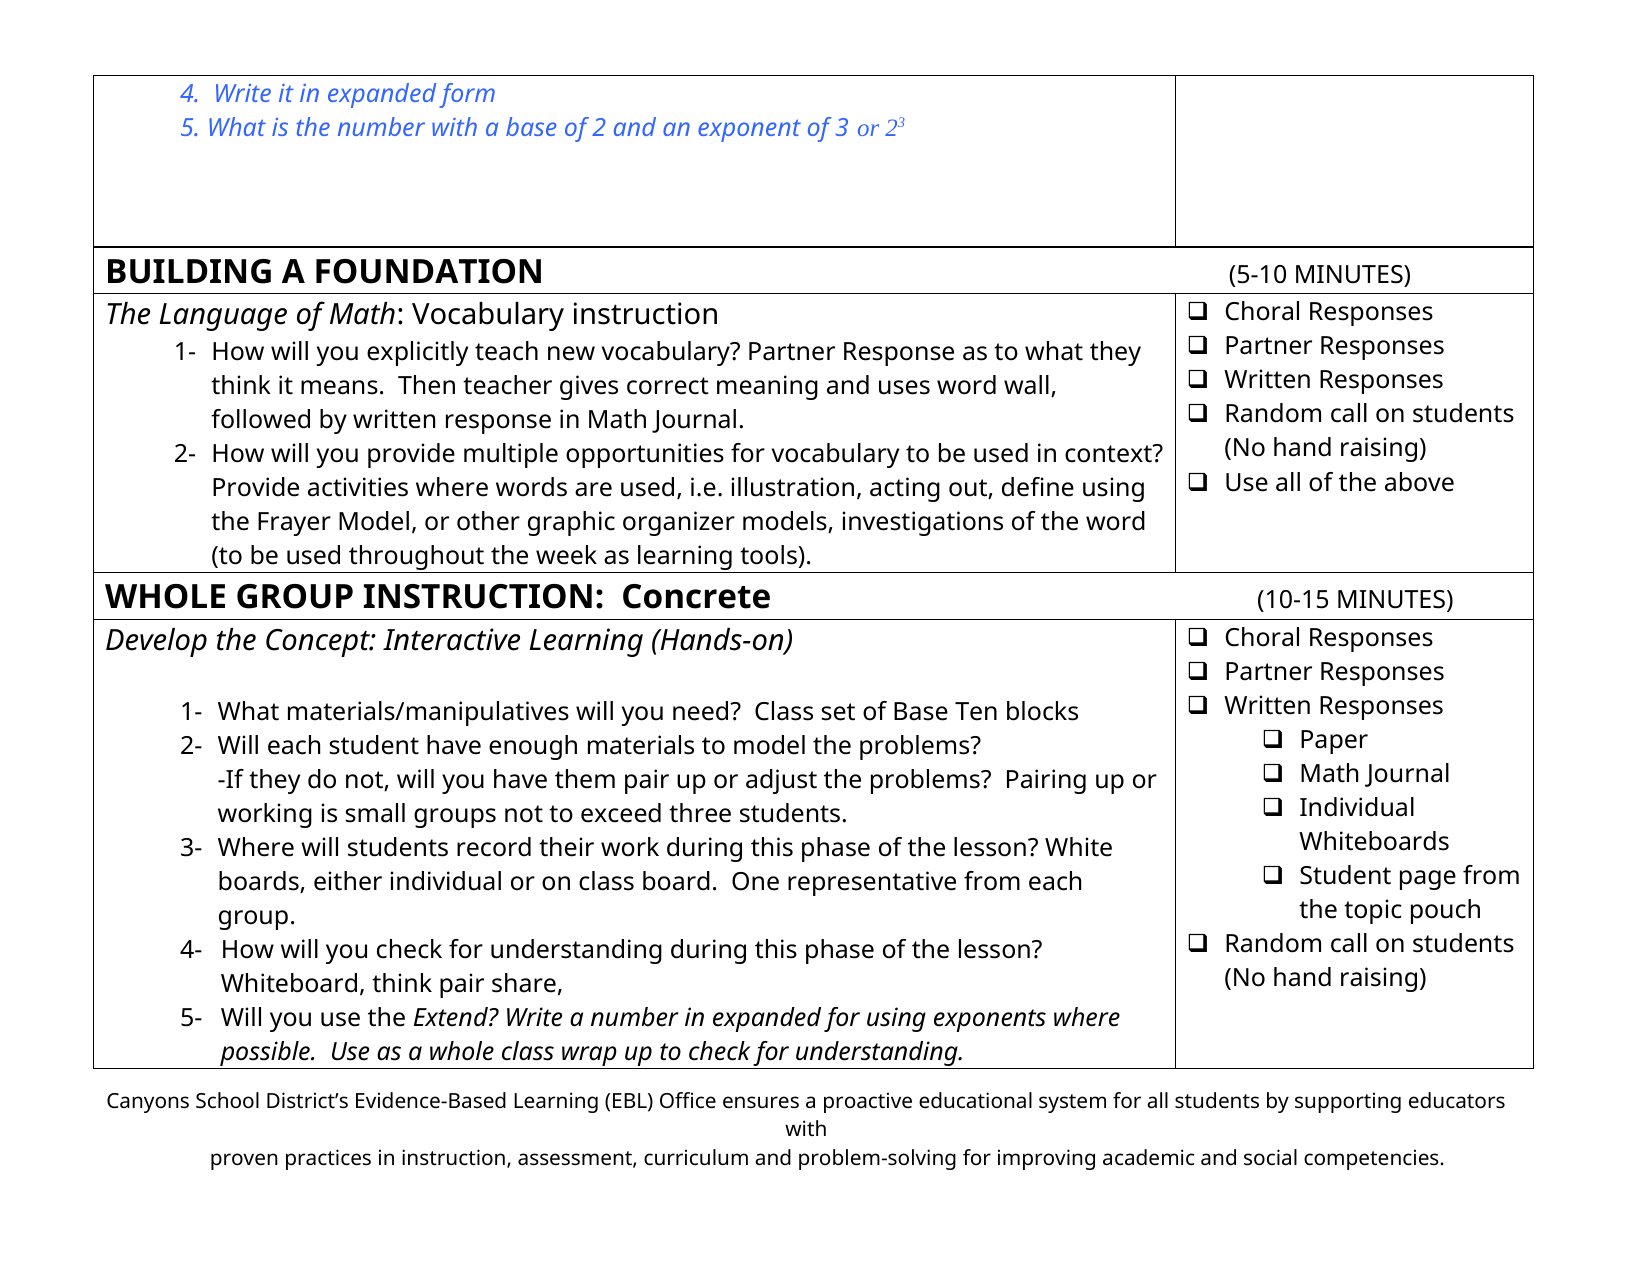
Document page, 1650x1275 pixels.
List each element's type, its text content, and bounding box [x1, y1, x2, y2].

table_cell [1176, 620, 1533, 1068]
table_cell Choral Responses Partner Responses Written Responses Random call on students (No hand raising) Use all of the above [1176, 294, 1533, 572]
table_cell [94, 76, 1175, 246]
table_cell BUILDING A FOUNDATION (5-10 MINUTES) [94, 248, 1533, 293]
table_cell WHOLE GROUP INSTRUCTION: Concrete (10-15 MINUTES) [94, 573, 1533, 618]
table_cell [94, 620, 1175, 1068]
table_cell The Language of Math: Vocabulary instruction How will you explicitly teach new vocabulary? Partner Response as to what they think it means. Then teacher gives correct meaning and uses word wall, followed by written response in Math Journal. How will you provide multiple opportunities for vocabulary to be used in context? Provide activities where words are used, i.e. illustration, acting out, define using the Frayer Model, or other graphic organizer models, investigations of the word (to be used throughout the week as learning tools). [94, 294, 1175, 572]
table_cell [1176, 76, 1533, 246]
